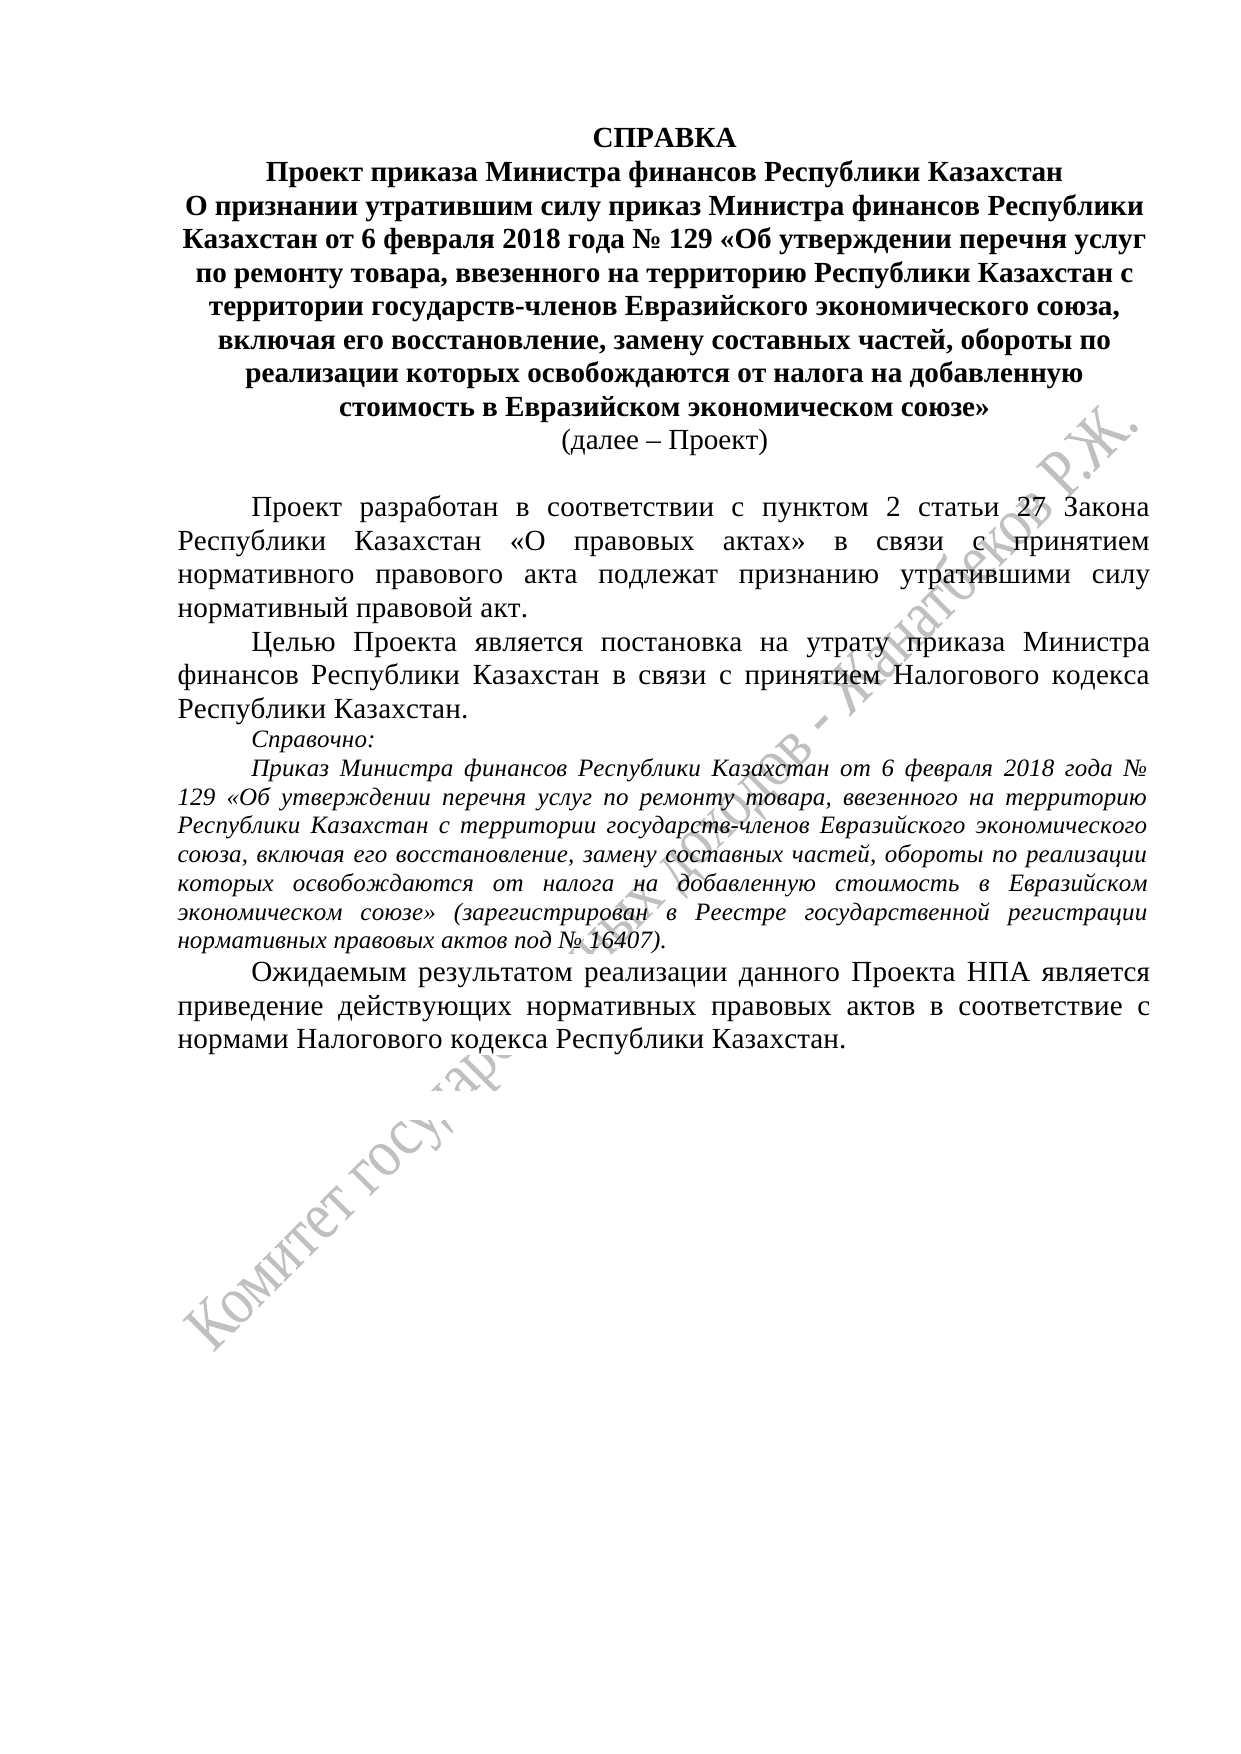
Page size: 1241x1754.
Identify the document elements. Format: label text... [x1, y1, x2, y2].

text Справочно: [177, 724, 1152, 753]
text Приказ Министра финансов Республики Казахстан от 6 февраля 2018 года № 129 «Об утверждении перечня услуг по ремонту товара, ввезенного на территорию Республики Казахстан с территории государств-членов Евразийского экономического союза, включая его восстановление, замену составных частей, обороты по реализации которых освобождаются от налога на добавленную стоимость в Евразийском экономическом союзе» (зарегистрирован в Реестре государственной регистрации нормативных правовых актов под № 16407). [177, 753, 1152, 954]
text Проект разработан в соответствии с пунктом 2 статьи 27 Закона Республики Казахстан «О правовых актах» в связи с принятием нормативного правового акта подлежат признанию утратившими силу нормативный правовой акт. [177, 489, 1152, 624]
text Проект приказа Министра финансов Республики Казахстан О признании утратившим силу приказ Министра финансов Республики Казахстан от 6 февраля 2018 года № 129 «Об утверждении перечня услуг по ремонту товара, ввезенного на территорию Республики Казахстан с территории государств-членов Евразийского экономического союза, включая его восстановление, замену составных частей, обороты по реализации которых освобождаются от налога на добавленную стоимость в Евразийском экономическом союзе» (далее – Проект) [177, 154, 1152, 456]
text Ожидаемым результатом реализации данного Проекта НПА является приведение действующих нормативных правовых актов в соответствие с нормами Налогового кодекса Республики Казахстан. [177, 954, 1152, 1055]
text Целью Проекта является постановка на утрату приказа Министра финансов Республики Казахстан в связи с принятием Налогового кодекса Республики Казахстан. [177, 624, 1152, 724]
text СПРАВКА [177, 121, 1152, 154]
